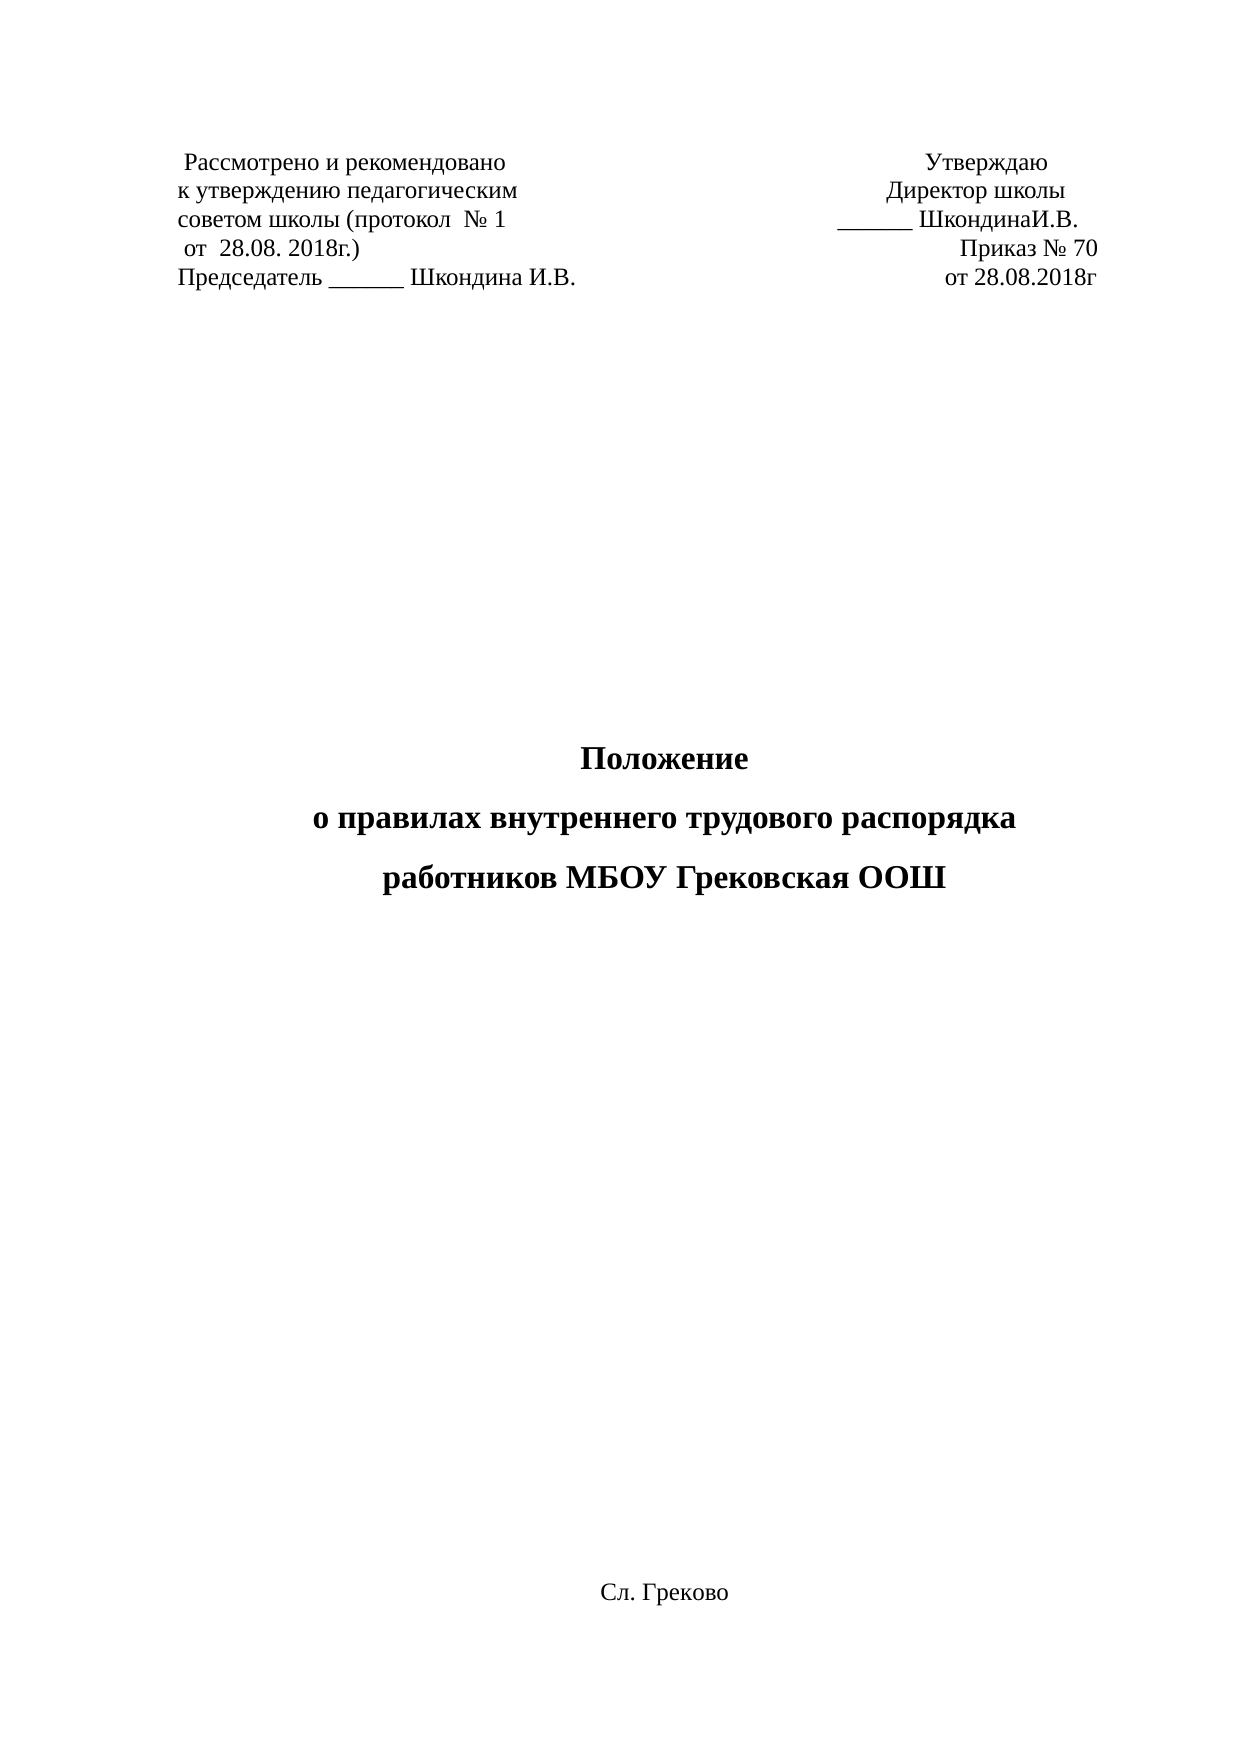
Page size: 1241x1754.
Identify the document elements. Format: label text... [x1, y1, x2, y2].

text к утверждению педагогическим Директор школы советом школы (протокол № 1 ______ ШкондинаИ.В. [177, 176, 1152, 233]
text Рассмотрено и рекомендовано Утверждаю [177, 147, 1152, 176]
text Положение [177, 739, 1152, 777]
text от 28.08. 2018г.) Приказ № 70 Председатель ______ Шкондина И.В. от 28.08.2018г [177, 233, 1152, 291]
text работников МБОУ Грековская ООШ [177, 857, 1152, 895]
text Сл. Греково [177, 1577, 1152, 1606]
text о правилах внутреннего трудового распорядка [177, 798, 1152, 836]
